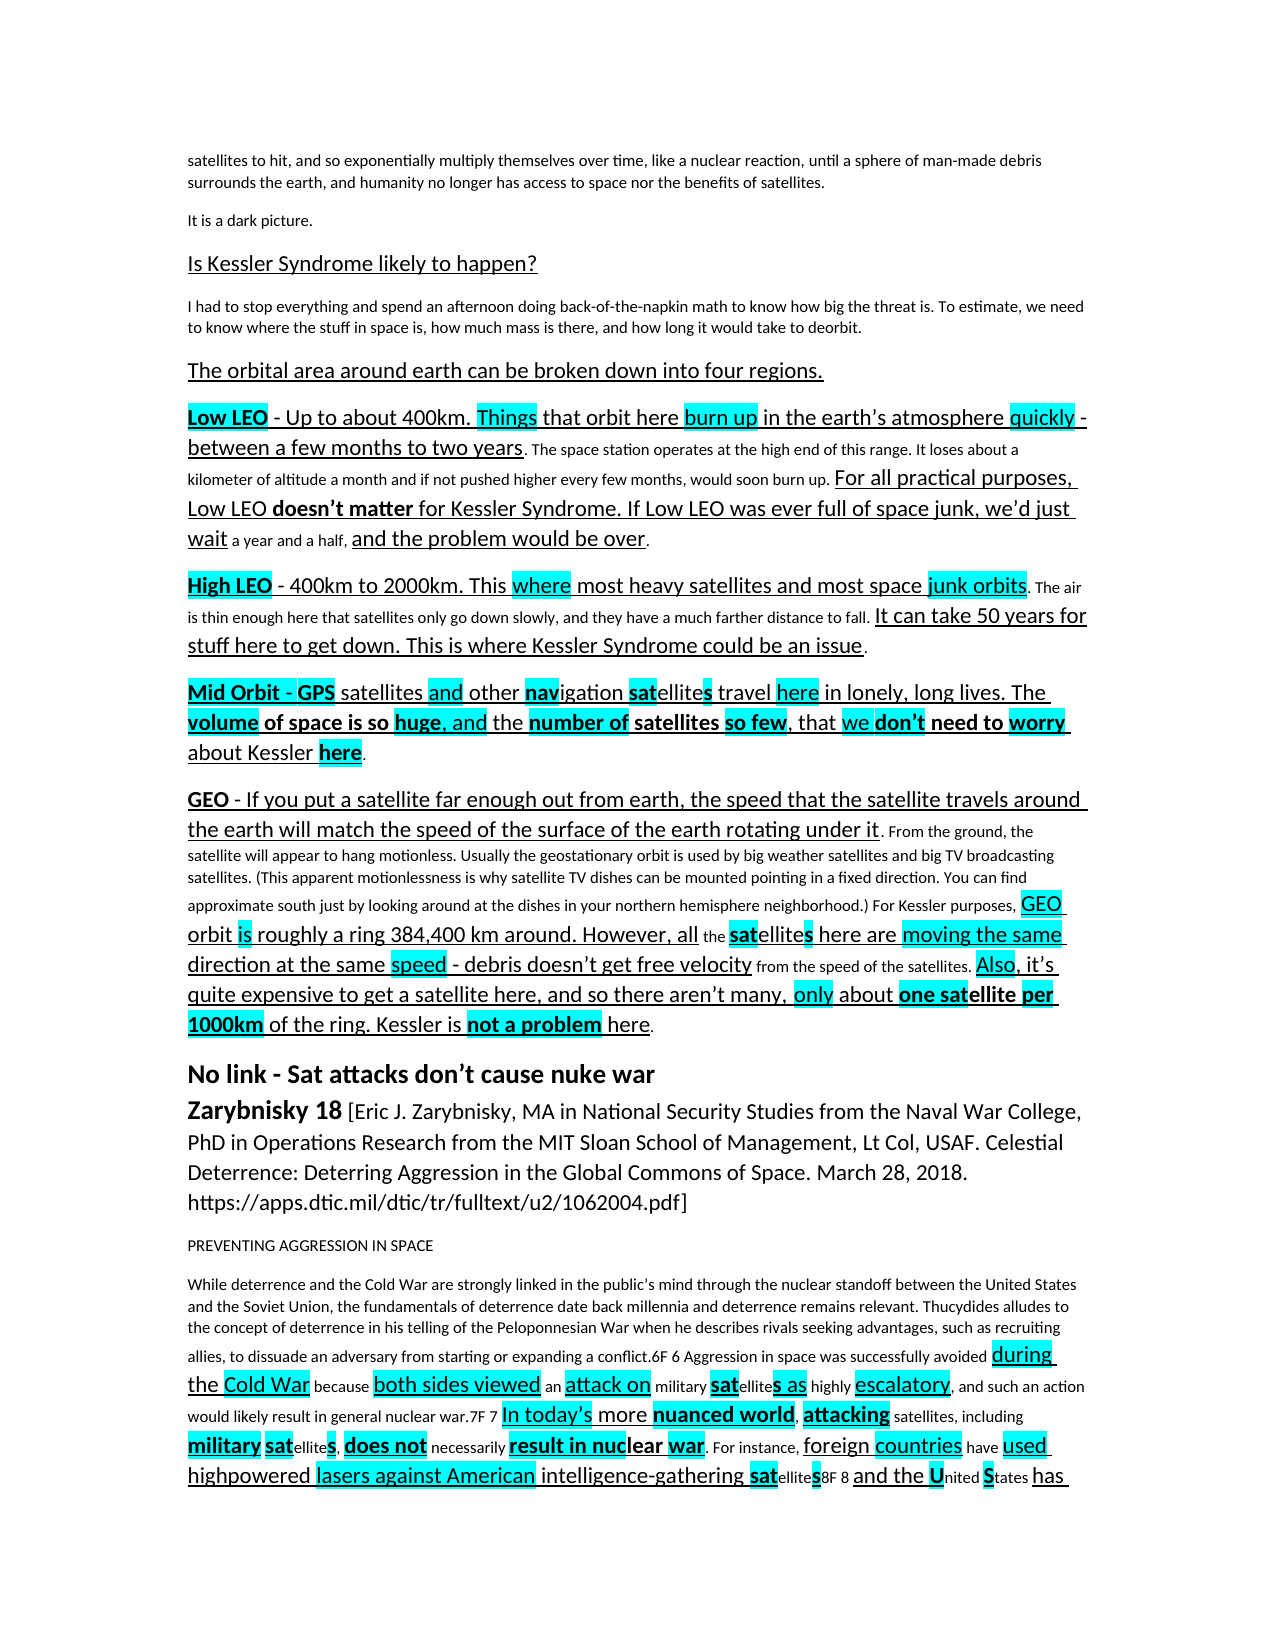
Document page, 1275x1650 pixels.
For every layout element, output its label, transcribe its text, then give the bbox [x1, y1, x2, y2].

text I had to stop everything and spend an afternoon doing back-of-the-napkin math to know how big the threat is. To estimate, we need to know where the stuff in space is, how much mass is there, and how long it would take to deorbit. [187, 296, 1087, 338]
text It is a dark picture. [187, 210, 1087, 231]
subtitle No link - Sat attacks don’t cause nuke war [187, 1057, 1087, 1090]
text Is Kessler Syndrome likely to happen? [187, 249, 1087, 277]
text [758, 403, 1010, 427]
text GEO - If you put a satellite far enough out from earth, the speed that the satellite travels around the earth will match the speed of the surface of the earth rotating under it. From the ground, the satellite will appear to hang motionless. Usually the geostationary orbit is used by big weather satellites and big TV broadcasting satellites. (This apparent motionlessness is why satellite TV dishes can be mounted pointing in a fixed direction. You can find approximate south just by looking around at the dishes in your northern hemisphere neighborhood.) For Kessler purposes, GEO orbit is roughly a ring 384,400 km around. However, all the satellites here are moving the same direction at the same speed - debris doesn’t get free velocity from the speed of the satellites. Also, it’s quite expensive to get a satellite here, and so there aren’t many, only about one satellite per 1000km of the ring. Kessler is not a problem here. [187, 810, 1087, 1038]
text Low LEO - Up to about 400km. Things that orbit here burn up in the earth’s atmosphere quickly - between a few months to two years. The space station operates at the high end of this range. It loses about a kilometer of altitude a month and if not pushed higher every few months, would soon burn up. For all practical purposes, Low LEO doesn’t matter for Kessler Syndrome. If Low LEO was ever full of space junk, we’d just wait a year and a half, and the problem would be over. [187, 428, 1087, 552]
text PREVENTING AGGRESSION IN SPACE [187, 1235, 1087, 1256]
text Zarybnisky 18 [Eric J. Zarybnisky, MA in National Security Studies from the Naval War College, PhD in Operations Research from the MIT Sloan School of Management, Lt Col, USAF. Celestial Deterrence: Deterring Aggression in the Global Commons of Space. March 28, 2018. https://apps.dtic.mil/dtic/tr/fulltext/u2/1062004.pdf] [187, 1093, 1087, 1217]
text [187, 150, 1087, 192]
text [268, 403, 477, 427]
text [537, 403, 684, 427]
text High LEO - 400km to 2000km. This where most heavy satellites and most space junk orbits. The air is thin enough here that satellites only go down slowly, and they have a much farther distance to fall. It can take 50 years for stuff here to get down. This is where Kessler Syndrome could be an issue. [187, 571, 1087, 659]
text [187, 1274, 1087, 1489]
text The orbital area around earth can be broken down into four regions. [187, 356, 1087, 384]
text Mid Orbit - GPS satellites and other navigation satellites travel here in lonely, long lives. The volume of space is so huge, and the number of satellites so few, that we don’t need to worry about Kessler here. [187, 678, 1087, 767]
